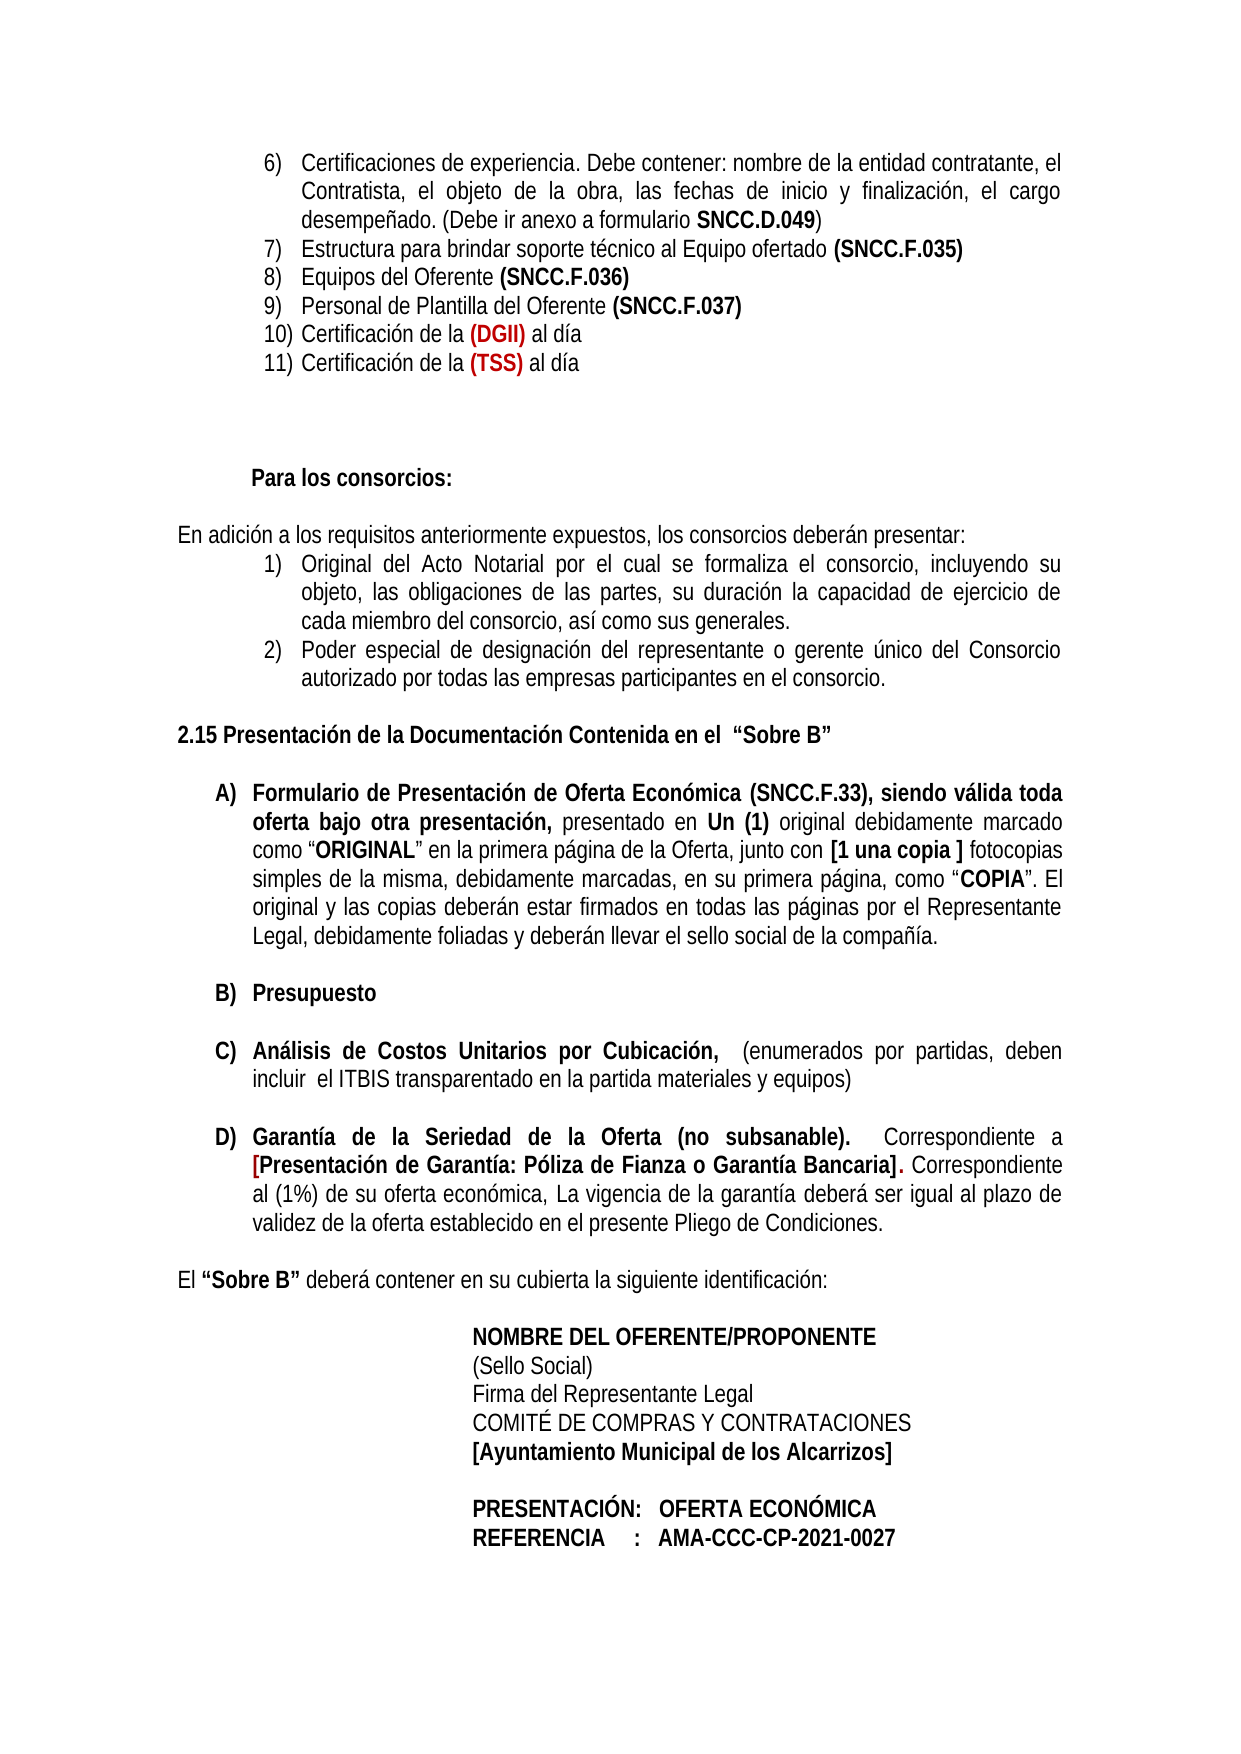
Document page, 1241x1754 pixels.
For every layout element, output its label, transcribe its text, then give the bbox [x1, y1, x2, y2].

text NOMBRE DEL OFERENTE/PROPONENTE [398, 1322, 1063, 1351]
list Presupuesto [215, 978, 1063, 1007]
list Original del Acto Notarial por el cual se formaliza el consorcio, incluyendo su objeto, las obligaciones de las partes, su duración la capacidad de ejercicio de cada miembro del consorcio, así como sus generales. [264, 549, 1063, 634]
list Certificación de la (DGII) al día [264, 319, 1063, 348]
list Certificaciones de experiencia. Debe contener: nombre de la entidad contratante, el Contratista, el objeto de la obra, las fechas de inicio y finalización, el cargo desempeñado. (Debe ir anexo a formulario SNCC.D.049) [264, 148, 1063, 233]
text (Sello Social) [398, 1351, 1063, 1379]
list Garantía de la Seriedad de la Oferta (no subsanable). Correspondiente a [Presentación de Garantía: Póliza de Fianza o Garantía Bancaria]. Correspondiente al (1%) de su oferta económica, La vigencia de la garantía deberá ser igual al plazo de validez de la oferta establecido en el presente Pliego de Condiciones. [215, 1122, 1063, 1236]
list Poder especial de designación del representante o gerente único del Consorcio autorizado por todas las empresas participantes en el consorcio. [264, 634, 1063, 692]
text COMITÉ DE COMPRAS Y CONTRATACIONES [177, 1408, 1063, 1437]
list Análisis de Costos Unitarios por Cubicación, (enumerados por partidas, deben incluir el ITBIS transparentado en la partida materiales y equipos) [215, 1036, 1063, 1093]
list Equipos del Oferente (SNCC.F.036) [264, 262, 1063, 291]
text El “Sobre B” deberá contener en su cubierta la siguiente identificación: [177, 1265, 1063, 1293]
text Para los consorcios: [177, 463, 1063, 491]
text 2.15 Presentación de la Documentación Contenida en el “Sobre B” [177, 721, 1063, 749]
text Firma del Representante Legal [398, 1379, 1063, 1408]
text [Ayuntamiento Municipal de los Alcarrizos] [177, 1437, 1063, 1465]
list Personal de Plantilla del Oferente (SNCC.F.037) [264, 291, 1063, 319]
list Formulario de Presentación de Oferta Económica (SNCC.F.33), siendo válida toda oferta bajo otra presentación, presentado en Un (1) original debidamente marcado como “ORIGINAL” en la primera página de la Oferta, junto con [1 una copia ] fotocopias simples de la misma, debidamente marcadas, en su primera página, como “COPIA”. El original y las copias deberán estar firmados en todas las páginas por el Representante Legal, debidamente foliadas y deberán llevar el sello social de la compañía. [215, 778, 1063, 950]
list Estructura para brindar soporte técnico al Equipo ofertado (SNCC.F.035) [264, 233, 1063, 262]
text En adición a los requisitos anteriormente expuestos, los consorcios deberán presentar: [177, 520, 1063, 549]
text PRESENTACIÓN: OFERTA ECONÓMICA [398, 1494, 1063, 1523]
list Certificación de la (TSS) al día [264, 348, 1063, 377]
text REFERENCIA : AMA-CCC-CP-2021-0027 [398, 1523, 1063, 1551]
